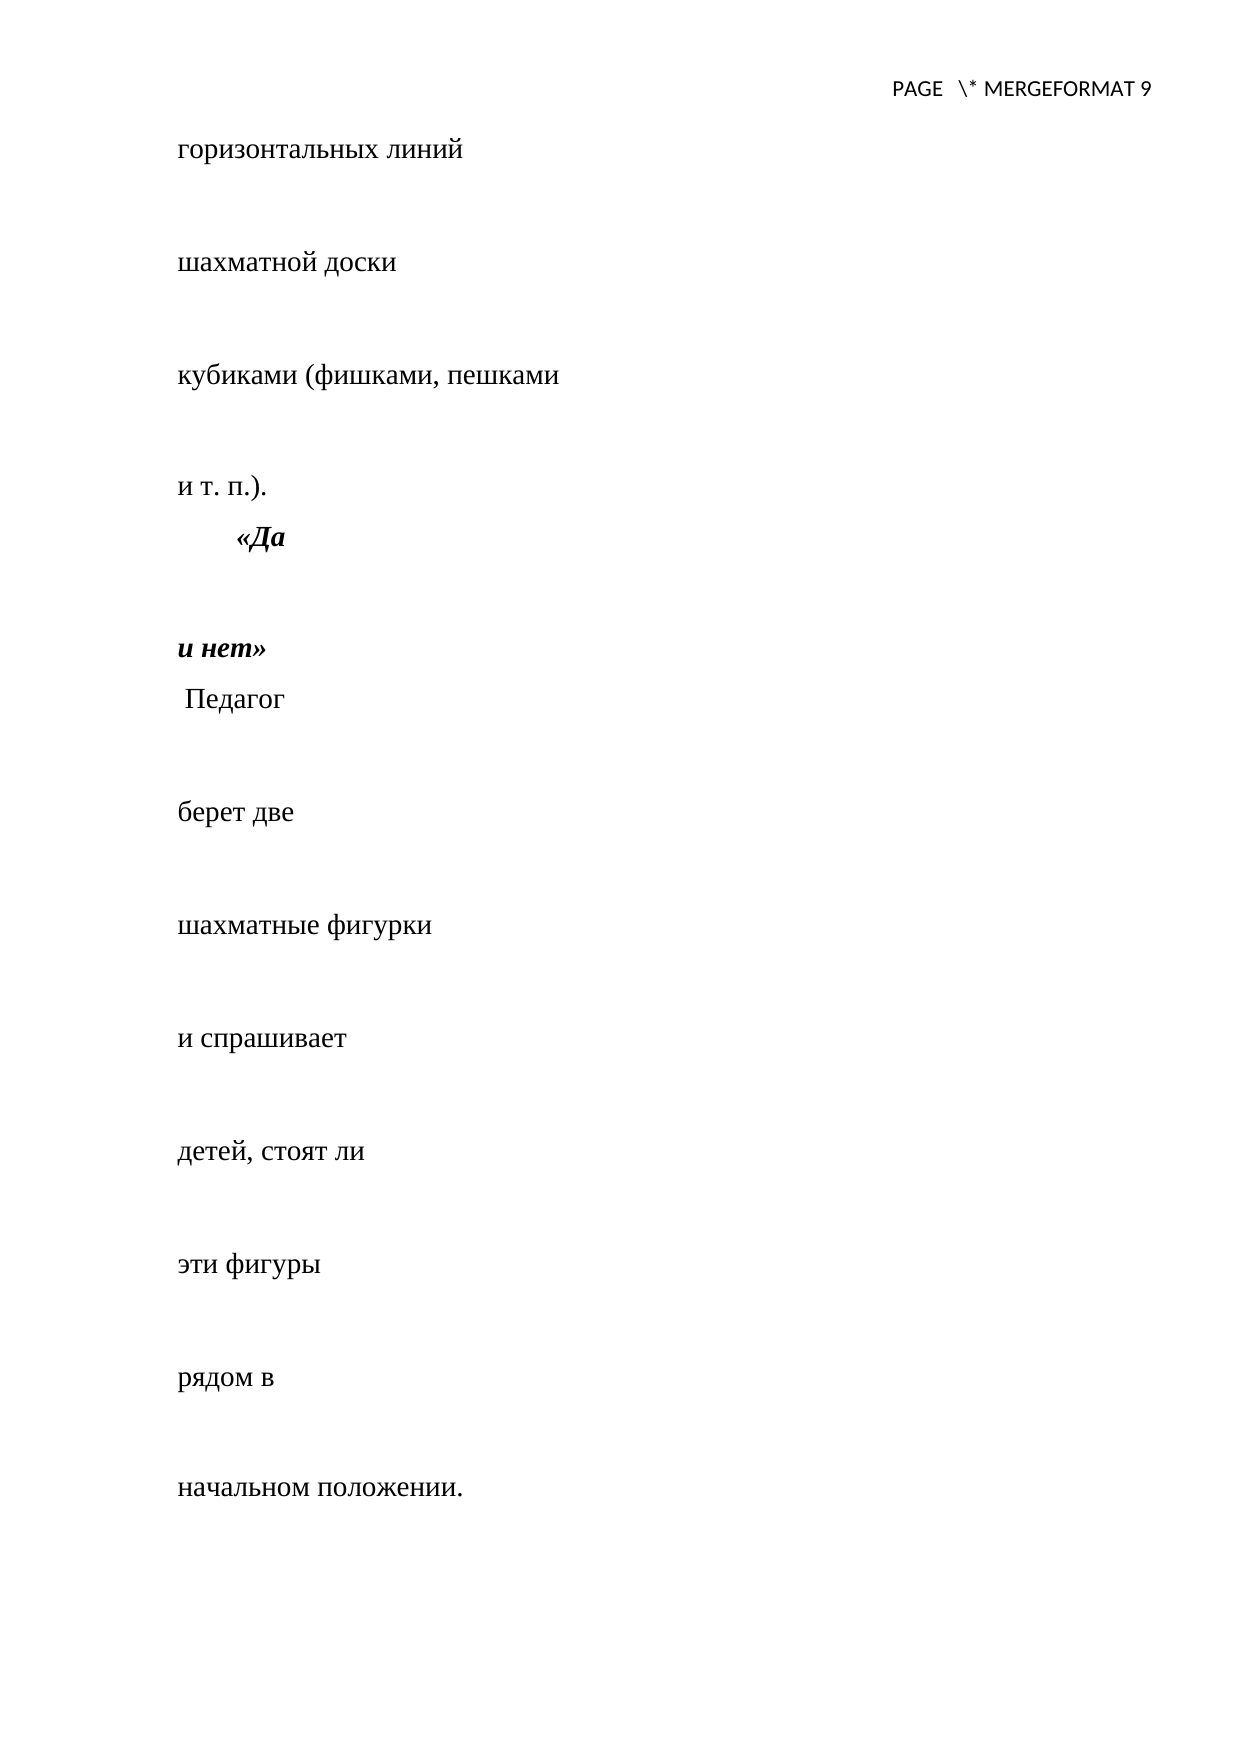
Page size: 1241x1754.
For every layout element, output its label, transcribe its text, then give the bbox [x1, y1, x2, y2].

text «Да ‏ㅤ и нет» [177, 518, 1152, 663]
text Педагог ‏ㅤ берет две ‏ㅤ шахматные фигурки ‏ㅤ и спрашивает ‏ㅤ детей, стоят ли ‏ㅤ эти фигуры ‏ㅤ рядом в ‏ㅤ начальном положении. [177, 680, 1152, 1503]
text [177, 130, 1152, 501]
